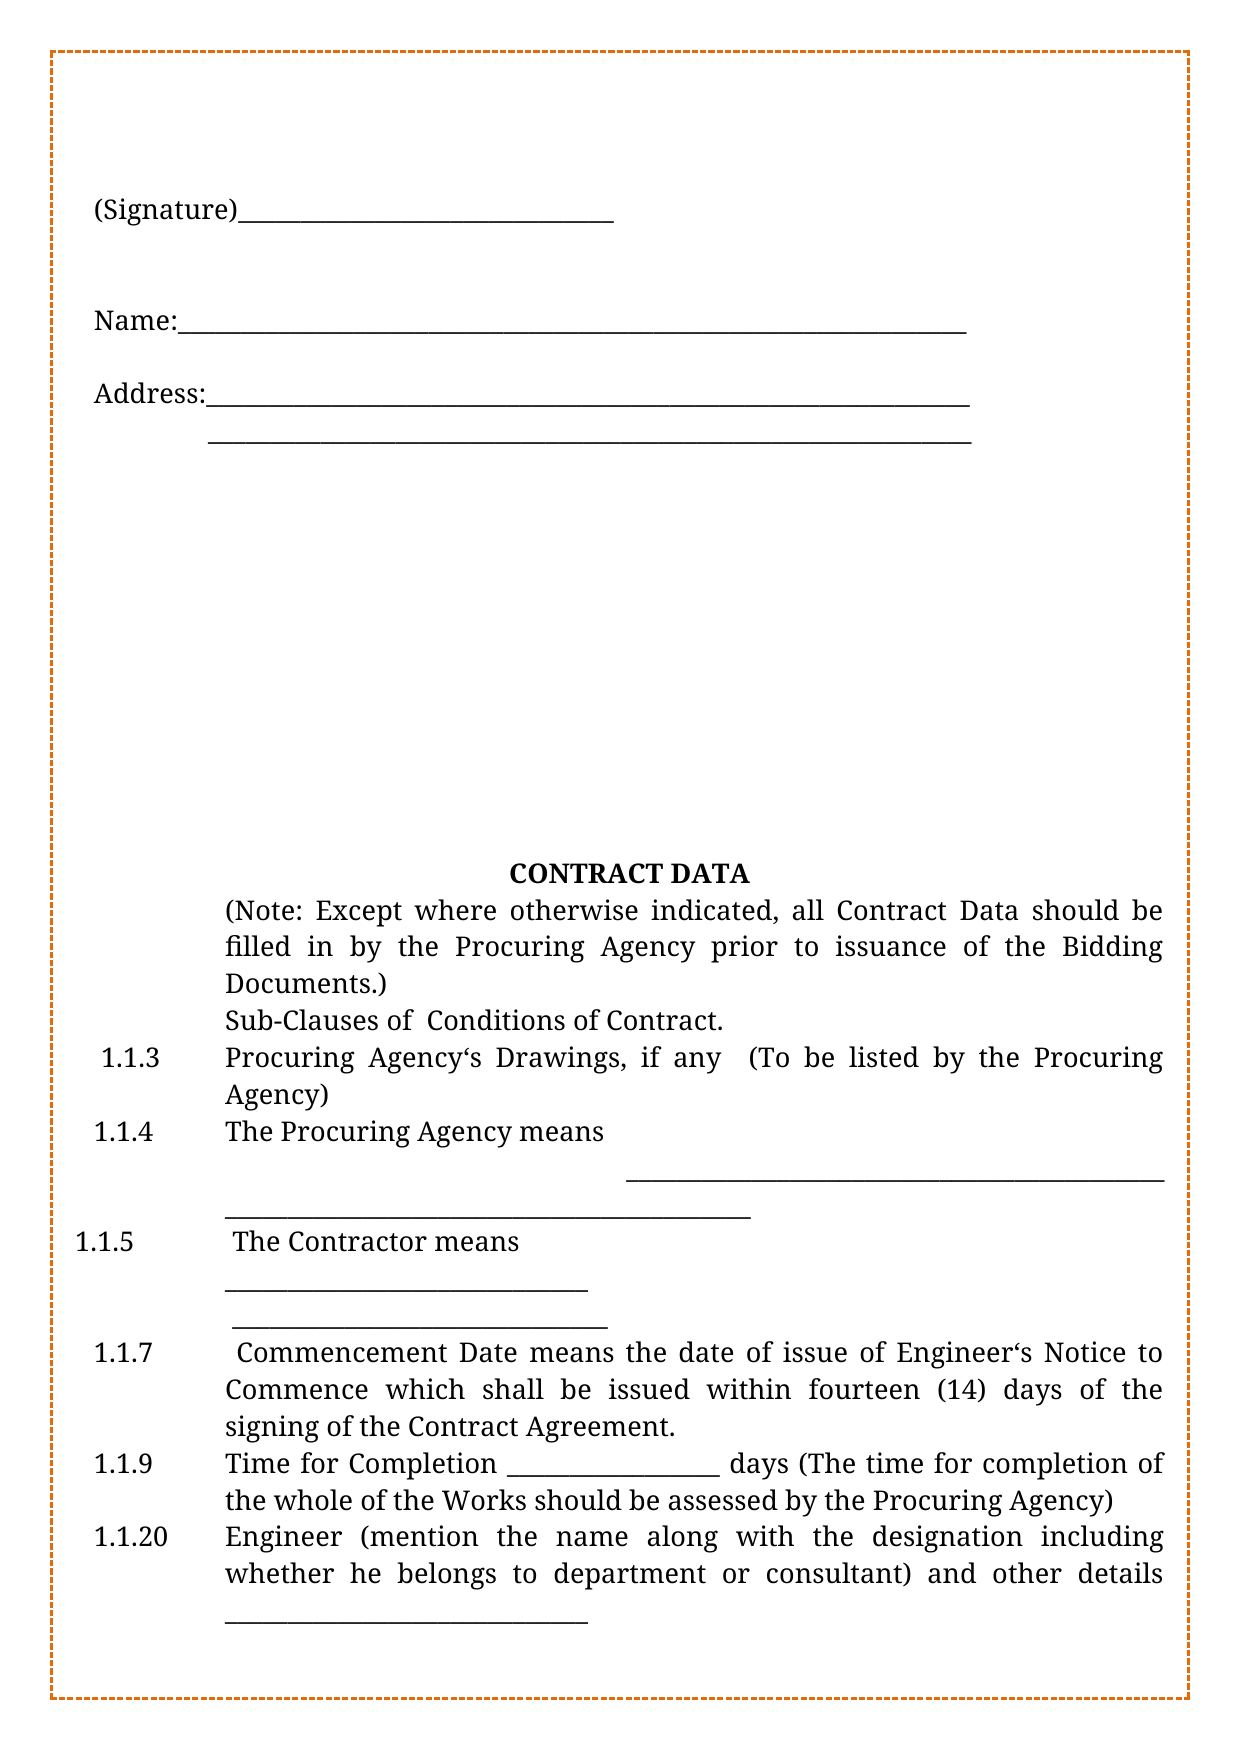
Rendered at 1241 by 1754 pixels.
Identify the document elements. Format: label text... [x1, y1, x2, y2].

text _____________________________ [75, 1260, 1165, 1297]
text CONTRACT DATA [94, 854, 1165, 891]
text 1.1.3 Procuring Agency‘s Drawings, if any (To be listed by the Procuring Agency) [94, 1038, 1165, 1112]
text (Signature)______________________________ [94, 190, 1165, 227]
text 1.1.20 Engineer (mention the name along with the designation including whether he belongs to department or consultant) and other details _____________________________ [94, 1518, 1165, 1628]
text 1.1.5 The Contractor means [75, 1223, 1165, 1260]
text ______________________________ [150, 1297, 1165, 1333]
text (Note: Except where otherwise indicated, all Contract Data should be filled in by the Procuring Agency prior to issuance of the Bidding Documents.) [225, 891, 1165, 1002]
text 1.1.7 Commencement Date means the date of issue of Engineer‘s Notice to Commence which shall be issued within fourteen (14) days of the signing of the Contract Agreement. [94, 1333, 1165, 1444]
text Address:_____________________________________________________________ [94, 375, 1165, 412]
text ___________________________________________ __________________________________________ [225, 1149, 1165, 1223]
text 1.1.4 The Procuring Agency means [94, 1112, 1165, 1149]
text Name:_______________________________________________________________ [94, 301, 1165, 338]
text Sub-Clauses of Conditions of Contract. [225, 1002, 1165, 1038]
text _____________________________________________________________ [94, 412, 1165, 448]
text 1.1.9 Time for Completion _________________ days (The time for completion of the whole of the Works should be assessed by the Procuring Agency) [94, 1444, 1165, 1518]
